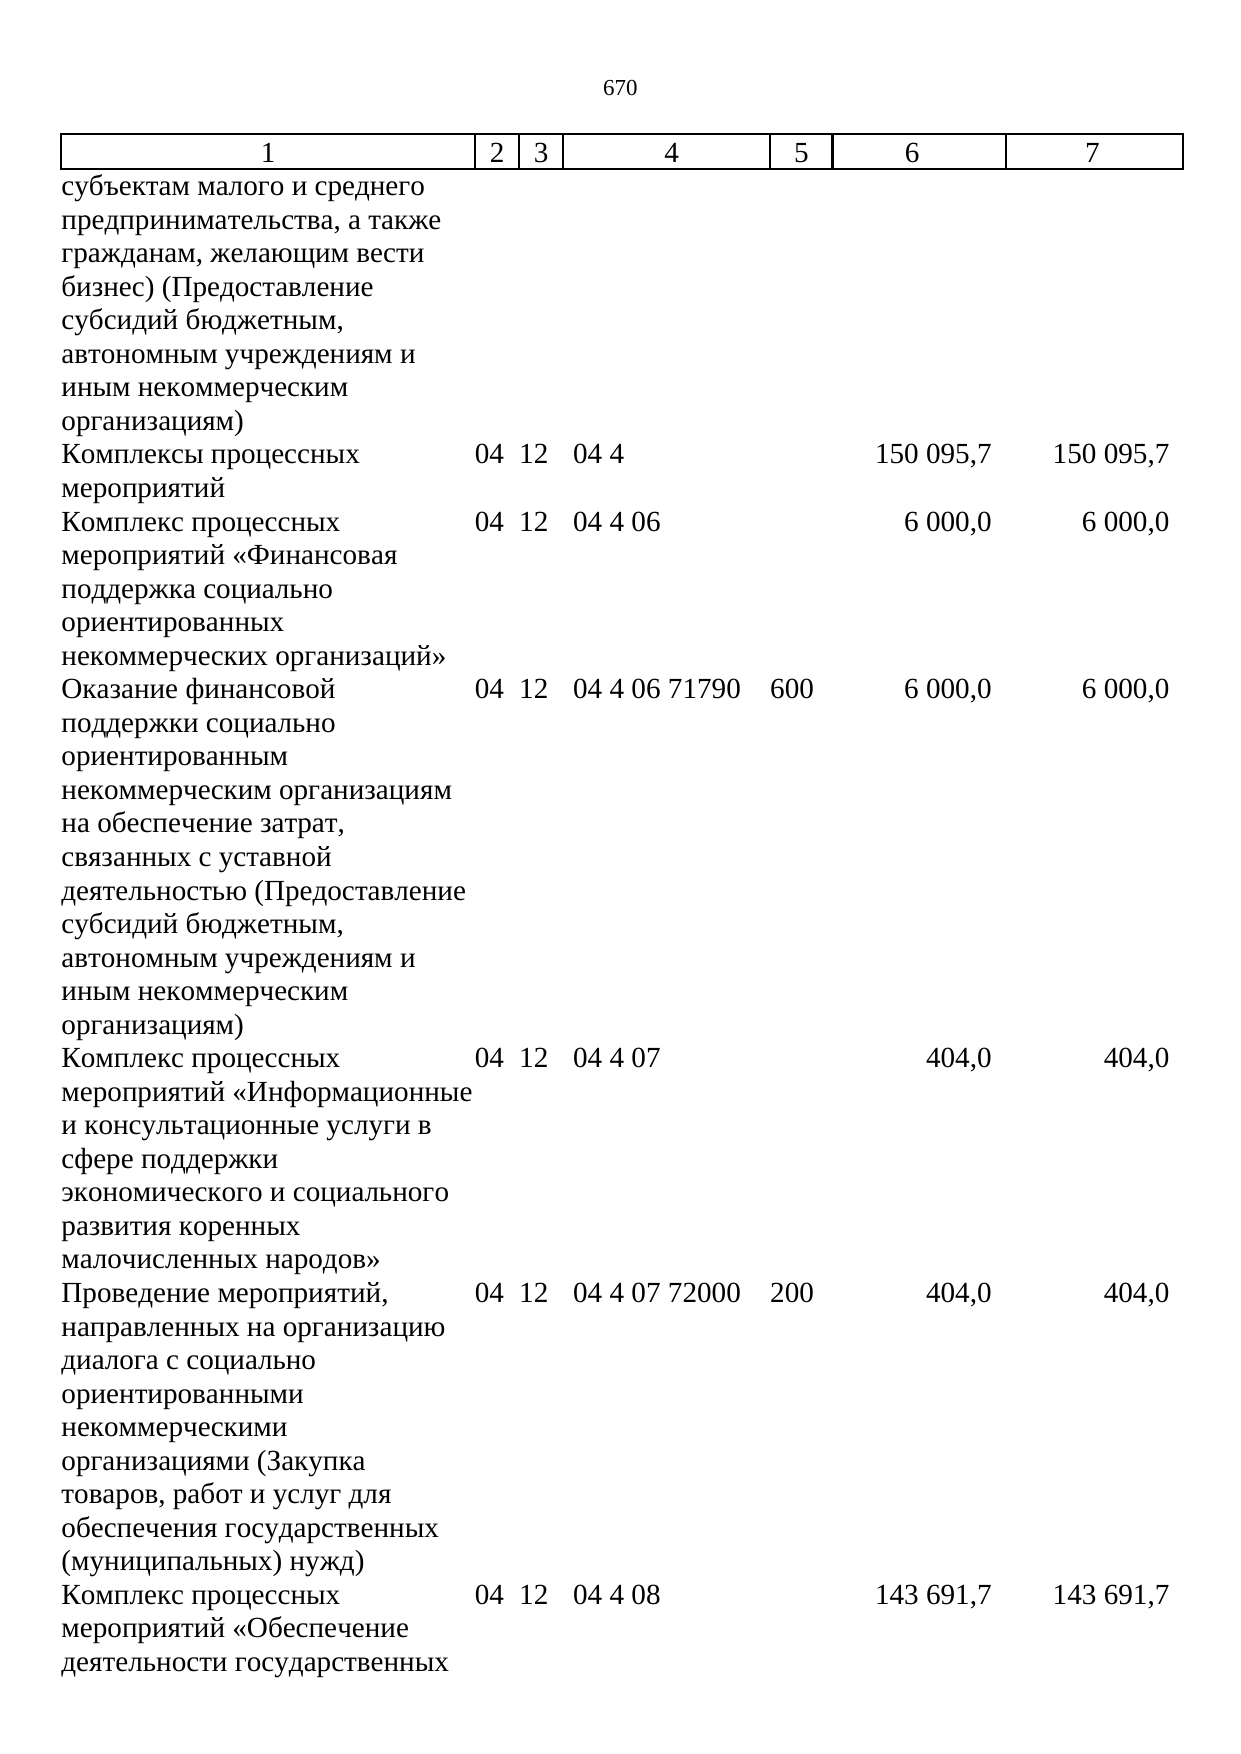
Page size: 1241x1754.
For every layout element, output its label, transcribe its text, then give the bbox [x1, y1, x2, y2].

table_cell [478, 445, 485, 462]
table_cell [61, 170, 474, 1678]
table_header 3 [520, 135, 562, 168]
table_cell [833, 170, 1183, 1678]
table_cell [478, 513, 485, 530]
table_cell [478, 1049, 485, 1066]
table_header 7 [1007, 135, 1182, 168]
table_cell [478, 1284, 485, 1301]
table_header 2 [476, 135, 518, 168]
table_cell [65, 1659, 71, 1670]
table_header 5 [771, 135, 831, 168]
table_header 4 [564, 135, 769, 168]
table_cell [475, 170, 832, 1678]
table_header 6 [834, 135, 1005, 168]
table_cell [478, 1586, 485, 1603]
table_header 1 [62, 135, 474, 168]
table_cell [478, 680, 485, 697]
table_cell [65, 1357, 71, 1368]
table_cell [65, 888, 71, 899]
